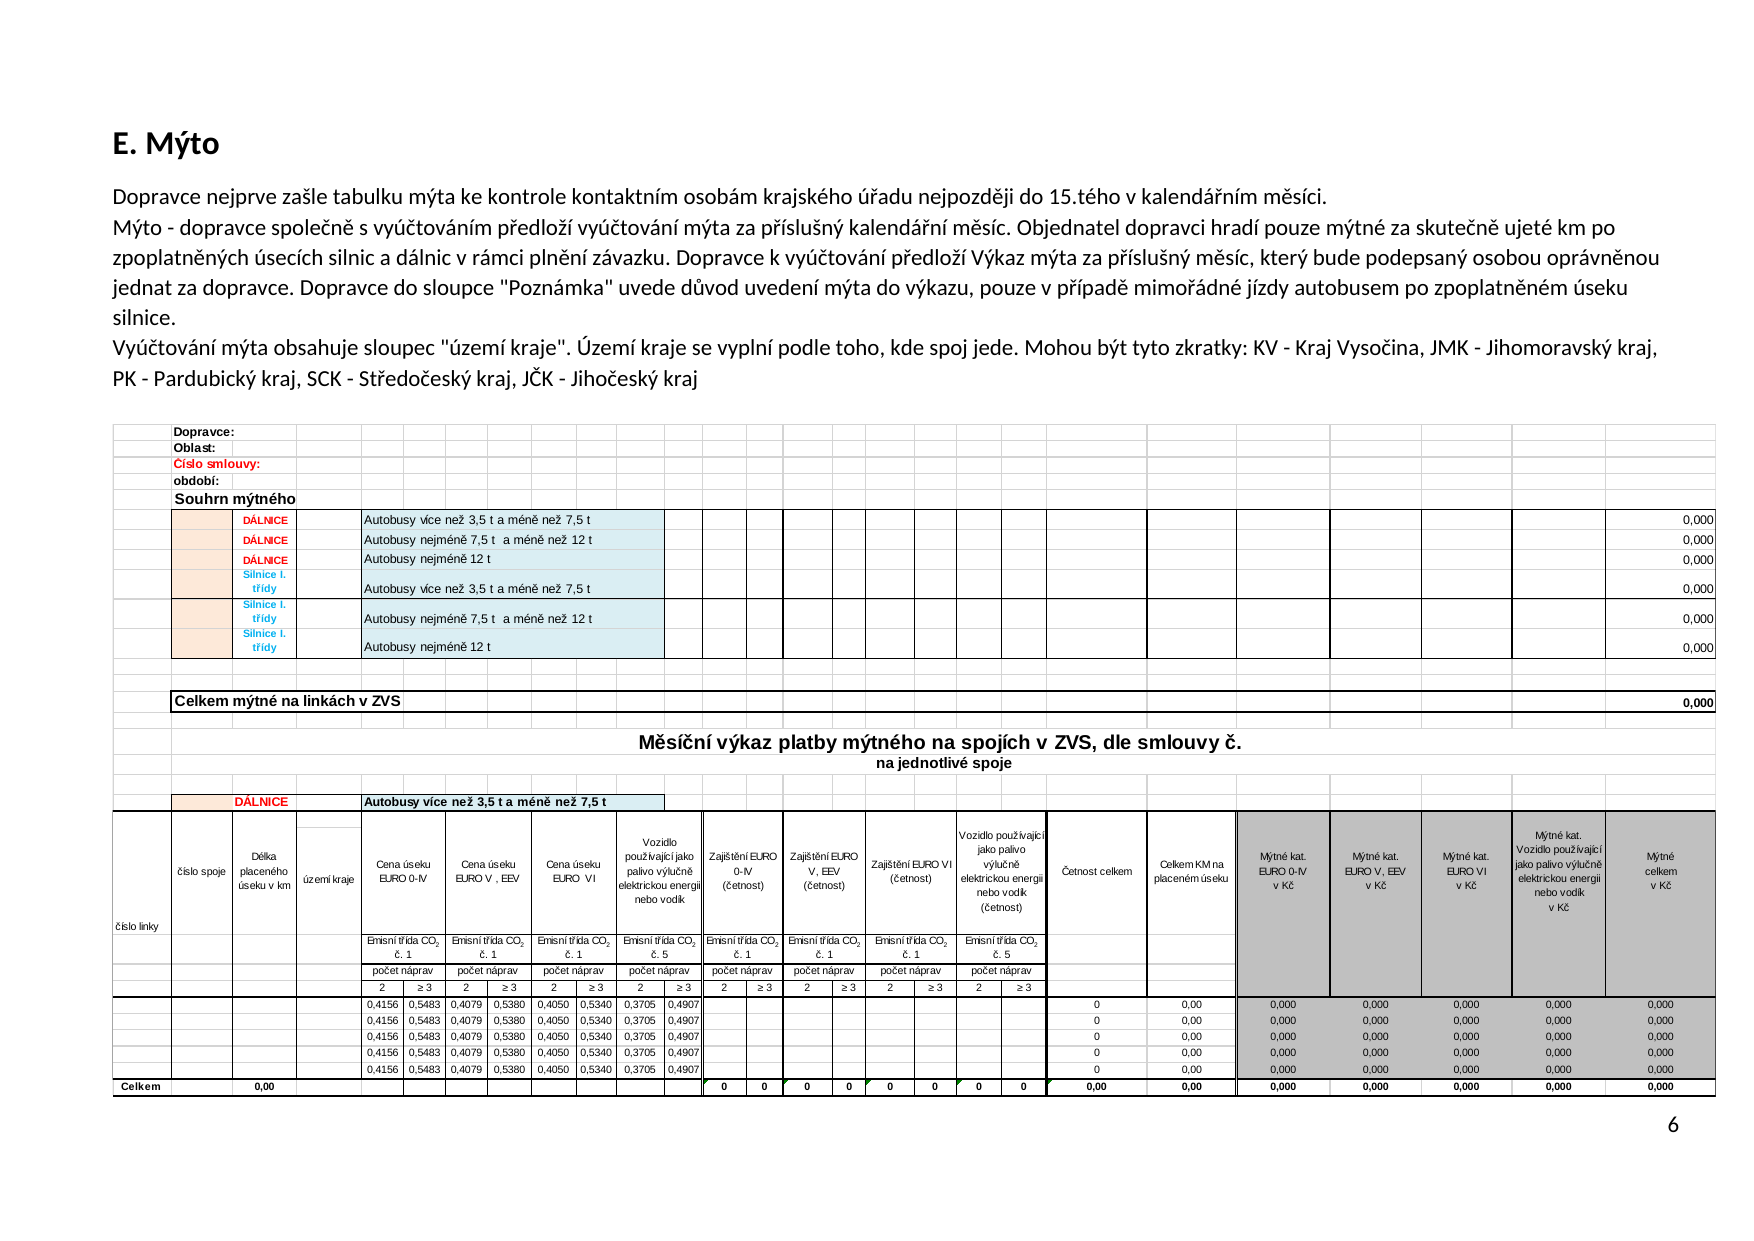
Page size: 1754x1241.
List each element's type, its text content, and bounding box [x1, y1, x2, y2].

text Vyúčtování mýta obsahuje sloupec "území kraje". Území kraje se vyplní podle toho, kde spoj jede. Mohou být tyto zkratky: KV - Kraj Vysočina, JMK - Jihomoravský kraj, PK - Pardubický kraj, SCK - Středočeský kraj, JČK - Jihočeský kraj [112, 333, 1679, 392]
text E. Mýto [75, 122, 1679, 163]
text Dopravce nejprve zašle tabulku mýta ke kontrole kontaktním osobám krajského úřadu nejpozději do 15.tého v kalendářním měsíci. [112, 182, 1679, 211]
text Mýto - dopravce společně s vyúčtováním předloží vyúčtování mýta za příslušný kalendářní měsíc. Objednatel dopravci hradí pouze mýtné za skutečně ujeté km po zpoplatněných úsecích silnic a dálnic v rámci plnění závazku. Dopravce k vyúčtování předloží Výkaz mýta za příslušný měsíc, který bude podepsaný osobou oprávněnou jednat za dopravce. Dopravce do sloupce "Poznámka" uvede důvod uvedení mýta do výkazu, pouze v případě mimořádné jízdy autobusem po zpoplatněném úseku silnice. [112, 213, 1679, 331]
